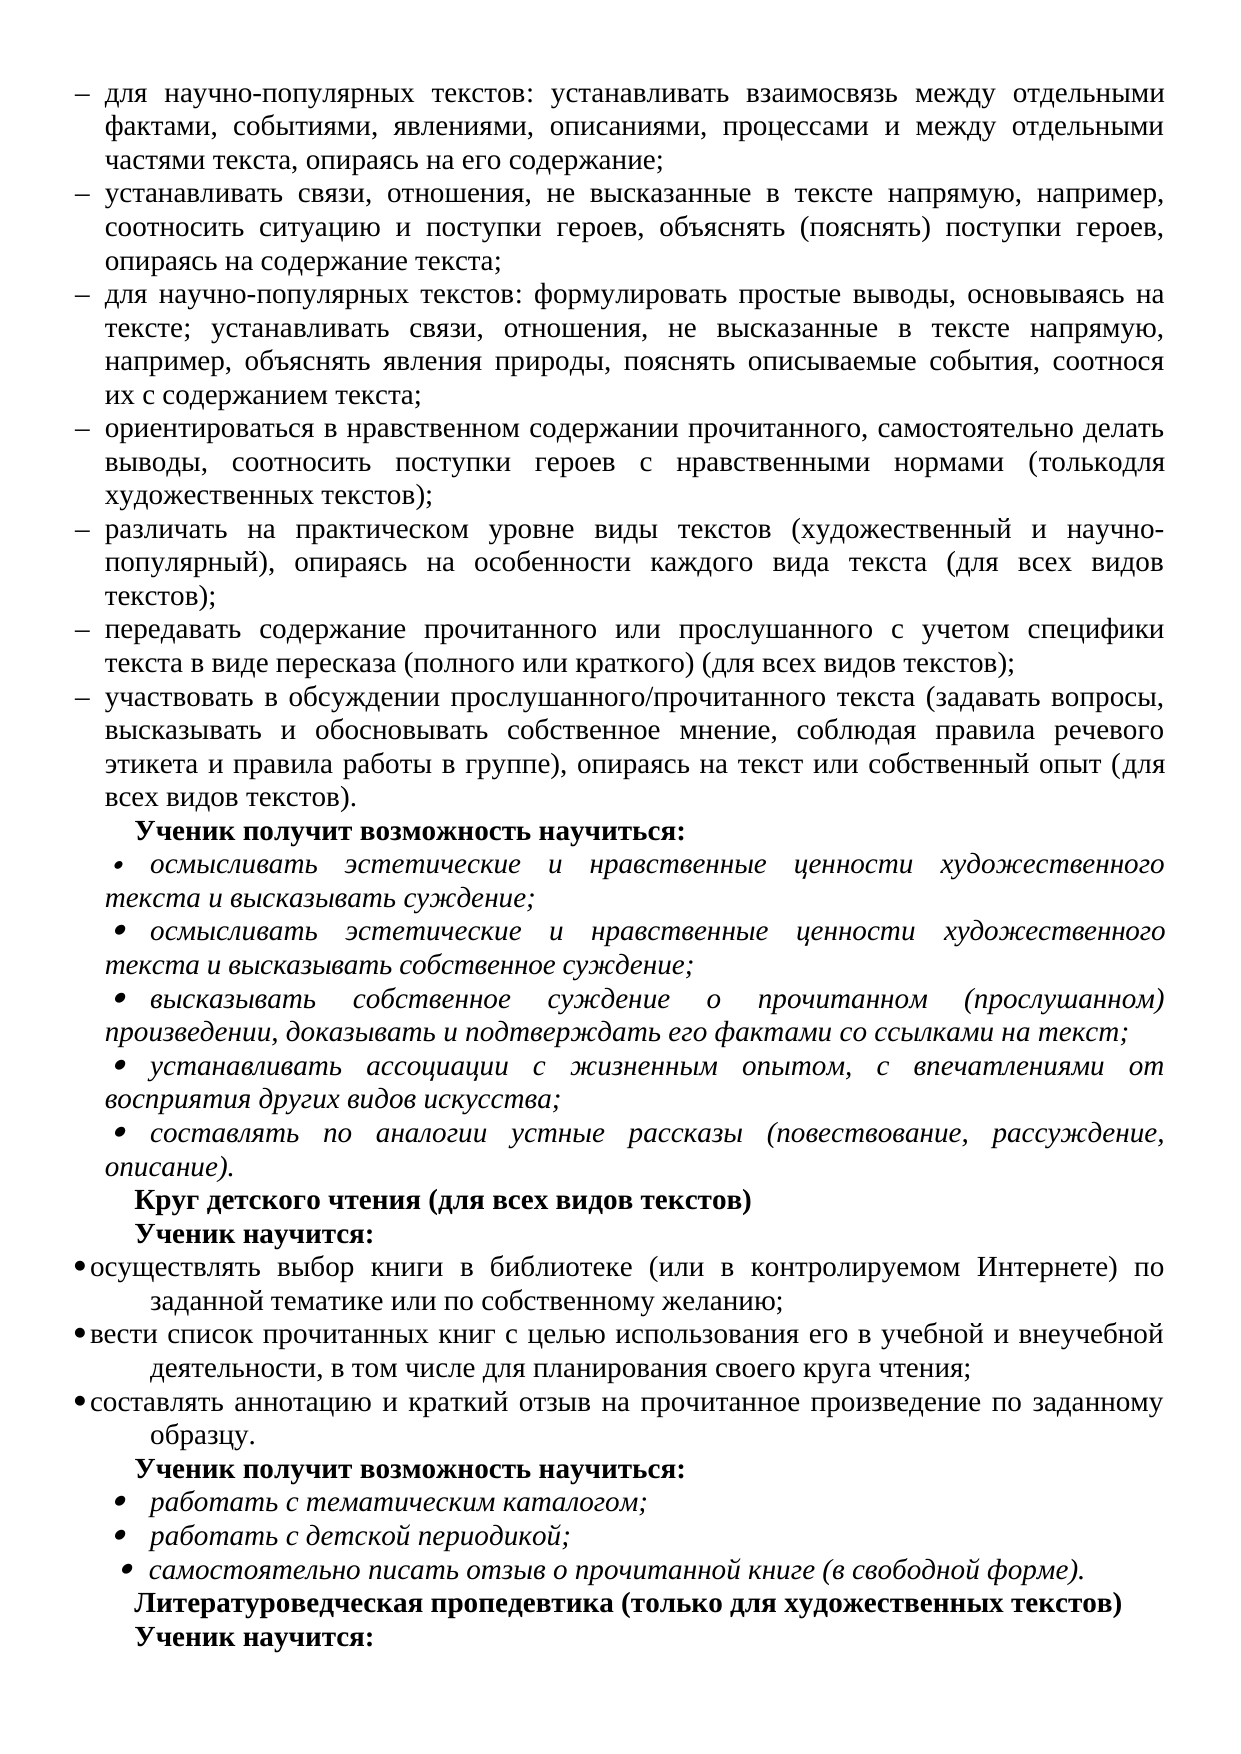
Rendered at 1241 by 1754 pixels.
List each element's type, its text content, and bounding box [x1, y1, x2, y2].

text Литературоведческая пропедевтика (только для художественных текстов) [75, 1585, 1165, 1619]
list осуществлять выбор книги в библиотеке (или в контролируемом Интернете) по заданной тематике или по собственному желанию; [75, 1249, 1165, 1317]
text Ученик получит возможность научиться: [75, 1451, 1165, 1484]
list осмысливать эстетические и нравственные ценности художественного текста и высказывать суждение; [104, 846, 1165, 913]
list составлять по аналогии устные рассказы (повествование, рассуждение, описание). [104, 1115, 1165, 1182]
text участвовать в обсуждении прослушанного/прочитанного текста (задавать вопросы, высказывать и обосновывать собственное мнение, соблюдая правила речевого этикета и правила работы в группе), опираясь на текст или собственный опыт (для всех видов текстов). [75, 679, 1165, 813]
text для научно-популярных текстов: устанавливать взаимосвязь между отдельными фактами, событиями, явлениями, описаниями, процессами и между отдельными частями текста, опираясь на его содержание; [75, 75, 1165, 176]
list вести список прочитанных книг с целью использования его в учебной и внеучебной деятельности, в том числе для планирования своего круга чтения; [75, 1317, 1165, 1384]
list устанавливать ассоциации с жизненным опытом, с впечатлениями от восприятия других видов искусства; [104, 1048, 1165, 1115]
text Ученик научится: [75, 1216, 1165, 1249]
text Ученик получит возможность научиться: [75, 813, 1165, 846]
list высказывать собственное суждение о прочитанном (прослушанном) произведении, доказывать и подтверждать его фактами со ссылками на текст; [104, 981, 1165, 1048]
list работать с тематическим каталогом; [112, 1484, 1165, 1518]
list работать с детской периодикой; [112, 1518, 1165, 1552]
text для научно-популярных текстов: формулировать простые выводы, основываясь на тексте; устанавливать связи, отношения, не высказанные в тексте напрямую, например, объяснять явления природы, пояснять описываемые события, соотнося их с содержанием текста; [75, 276, 1165, 410]
text передавать содержание прочитанного или прослушанного с учетом специфики текста в виде пересказа (полного или краткого) (для всех видов текстов); [75, 612, 1165, 679]
text устанавливать связи, отношения, не высказанные в тексте напрямую, например, соотносить ситуацию и поступки героев, объяснять (пояснять) поступки героев, опираясь на содержание текста; [75, 176, 1165, 276]
list составлять аннотацию и краткий отзыв на прочитанное произведение по заданному образцу. [75, 1384, 1165, 1451]
text Круг детского чтения (для всех видов текстов) [75, 1182, 1165, 1216]
list осмысливать эстетические и нравственные ценности художественного текста и высказывать собственное суждение; [104, 913, 1165, 981]
text ориентироваться в нравственном содержании прочитанного, самостоятельно делать выводы, соотносить поступки героев с нравственными нормами (толькодля художественных текстов); [75, 410, 1165, 511]
list самостоятельно писать отзыв о прочитанной книге (в свободной форме). [75, 1552, 1165, 1585]
text Ученик научится: [75, 1619, 1165, 1652]
text различать на практическом уровне виды текстов (художественный и научно-популярный), опираясь на особенности каждого вида текста (для всех видов текстов); [75, 511, 1165, 612]
